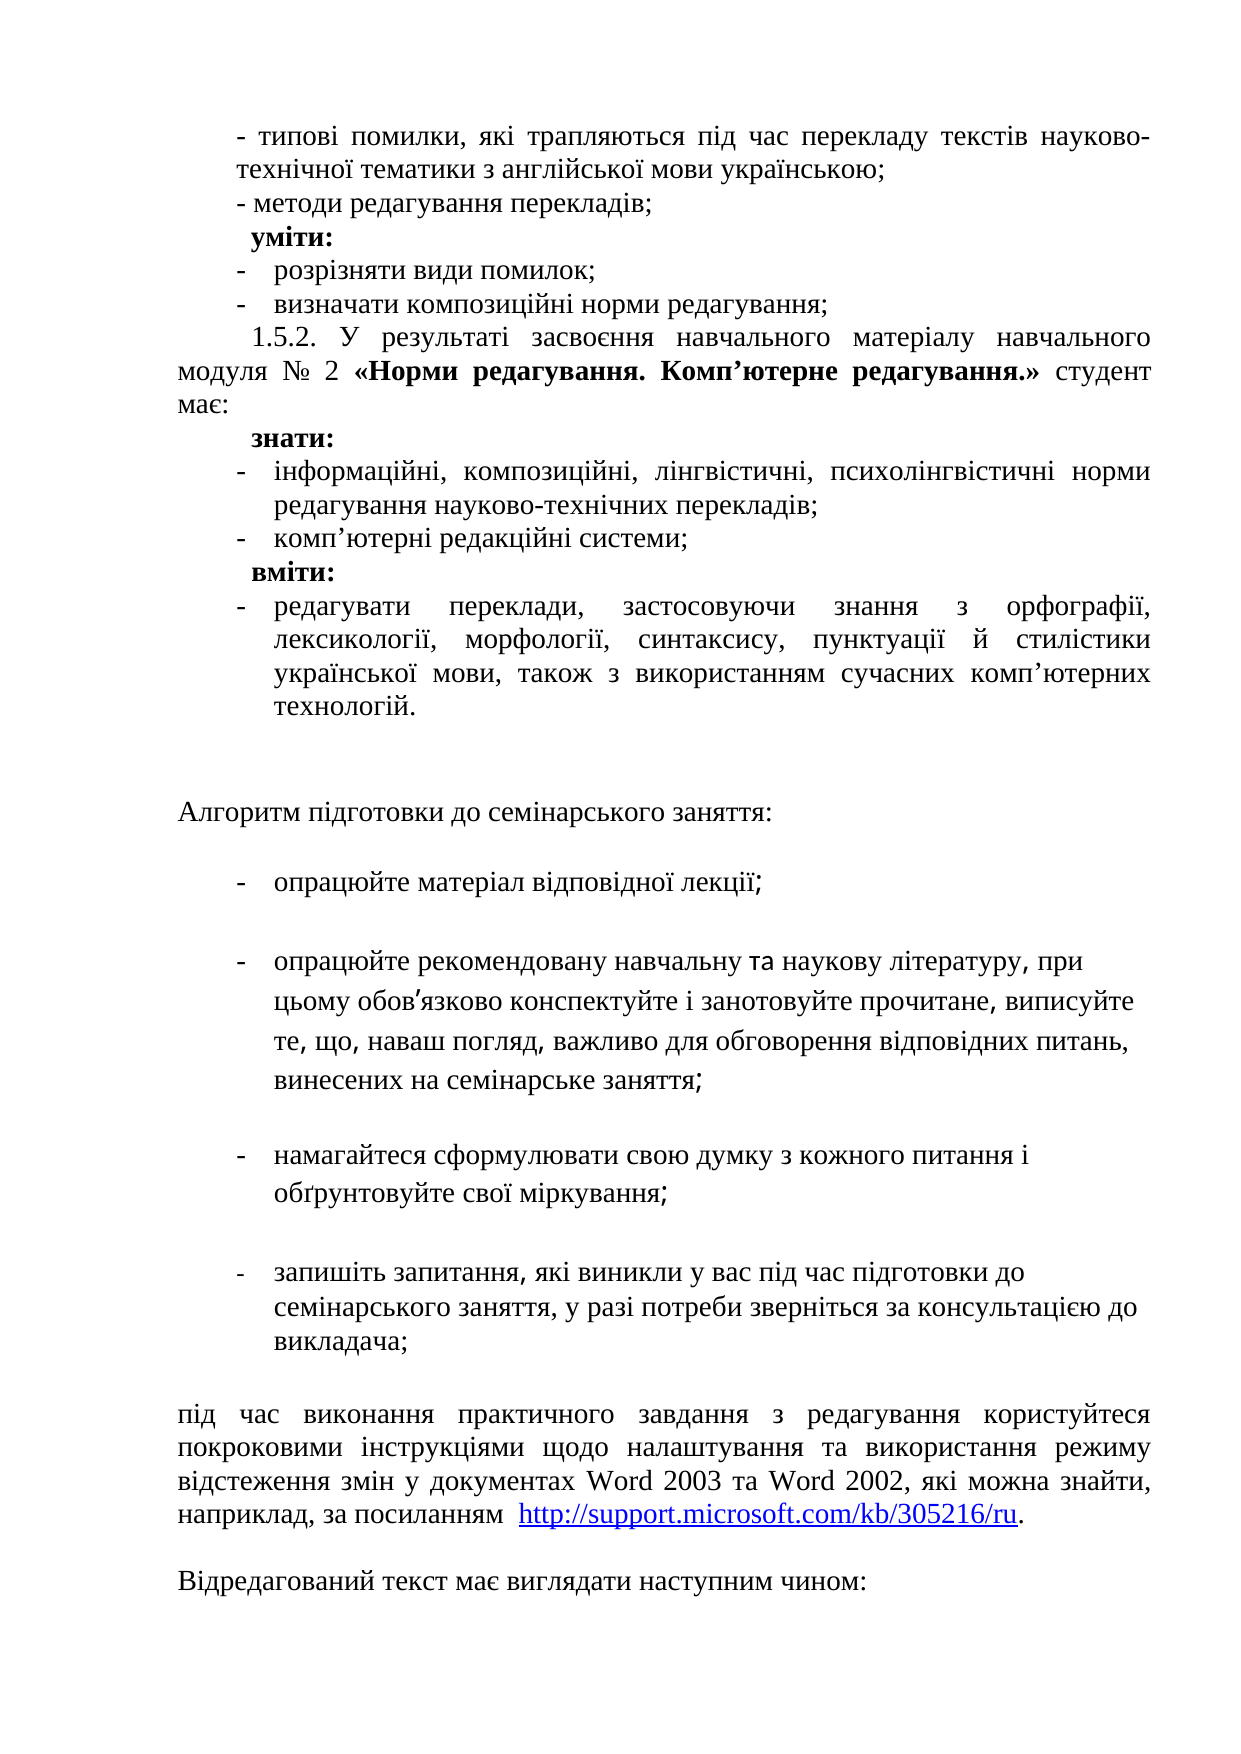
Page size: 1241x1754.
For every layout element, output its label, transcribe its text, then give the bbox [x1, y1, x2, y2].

text Відредагований текст має виглядати наступним чином: [177, 1563, 1152, 1597]
text - методи редагування перекладів; [236, 185, 1152, 219]
text вміти: [177, 554, 1152, 588]
list визначати композиційні норми редагування; [236, 286, 1152, 319]
list опрацюйте матеріал відповідної лекції; [236, 861, 1152, 900]
text Алгоритм підготовки до семінарського заняття: [177, 794, 1152, 827]
list опрацюйте рекомендовану навчальну та наукову літературу, при цьому обов’язково конспектуйте і занотовуйте прочитане, виписуйте те, що, наваш погляд, важливо для обговорення відповідних питань, винесених на семінарське заняття; [236, 939, 1152, 1098]
list редагувати переклади, застосовуючи знання з орфографії, лексикології, морфології, синтаксису, пунктуації й стилістики української мови, також з використанням сучасних комп’ютерних технологій. [236, 588, 1152, 722]
list інформаційні, композиційні, лінгвістичні, психолінгвістичні норми редагування науково-технічних перекладів; [236, 453, 1152, 521]
list запишіть запитання, які виникли у вас під час підготовки до семінарського заняття, у разі потреби зверніться за консультацією до викладача; [236, 1250, 1152, 1357]
text знати: [236, 420, 1152, 453]
text - типові помилки, які трапляються під час перекладу текстів науково-технічної тематики з англійської мови українською; [236, 118, 1152, 185]
text 1.5.2. У результаті засвоєння навчального матеріалу навчального модуля № 2 «Норми редагування. Комп’ютерне редагування.» студент має: [177, 319, 1152, 420]
text уміти: [251, 219, 1152, 252]
list комп’ютерні редакційні системи; [236, 521, 1152, 554]
text під час виконання практичного завдання з редагування користуйтеся покроковими інструкціями щодо налаштування та використання режиму відстеження змін у документах Word 2003 та Word 2002, які можна знайти, наприклад, за посиланням http://support.microsoft.com/kb/305216/ru. [177, 1396, 1152, 1530]
list розрізняти види помилок; [236, 252, 1152, 286]
list намагайтеся сформулювати свою думку з кожного питання і обґрунтовуйте свої міркування; [236, 1137, 1152, 1211]
